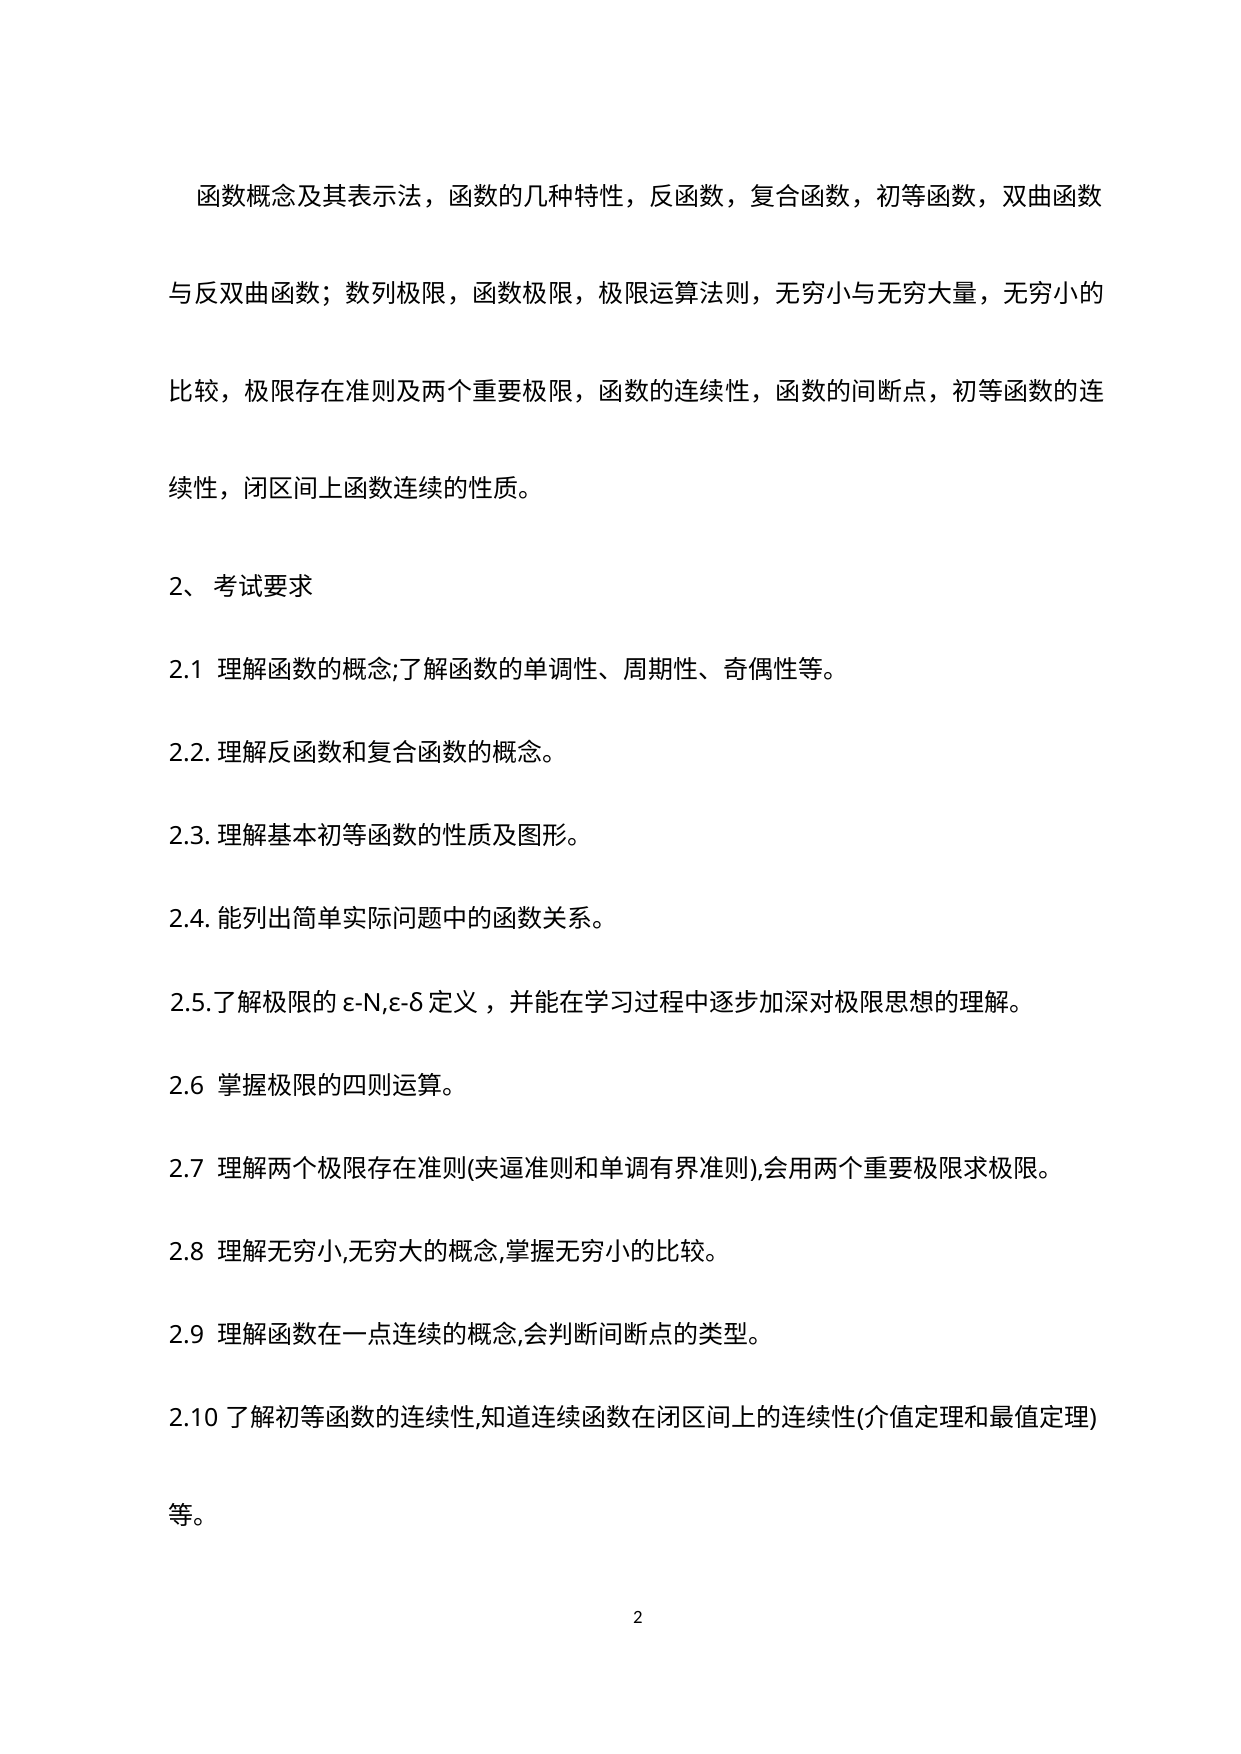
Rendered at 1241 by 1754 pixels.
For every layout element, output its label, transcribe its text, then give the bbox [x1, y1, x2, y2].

text 2.10 了解初等函数的连续性,知道连续函数在闭区间上的连续性(介值定理和最值定理) 等。 [169, 1383, 1106, 1546]
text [169, 162, 1106, 617]
text 2.6 掌握极限的四则运算。 [169, 1051, 1106, 1116]
text 2.2. 理解反函数和复合函数的概念。 [169, 718, 1106, 783]
text 2.9 理解函数在一点连续的概念,会判断间断点的类型。 [169, 1300, 1106, 1365]
text 2.4. 能列出简单实际问题中的函数关系。 [169, 884, 1106, 949]
text 2.5.了解极限的 ε-N,ε-δ定义 ，并能在学习过程中逐步加深对极限思想的理解。 [170, 968, 1106, 1033]
text 2.3. 理解基本初等函数的性质及图形。 [169, 801, 1106, 866]
text 2.8 理解无穷小,无穷大的概念,掌握无穷小的比较。 [169, 1217, 1106, 1282]
text 2.1 理解函数的概念;了解函数的单调性、周期性、奇偶性等。 [169, 635, 1106, 700]
text 2.7 理解两个极限存在准则(夹逼准则和单调有界准则),会用两个重要极限求极限。 [169, 1134, 1106, 1199]
